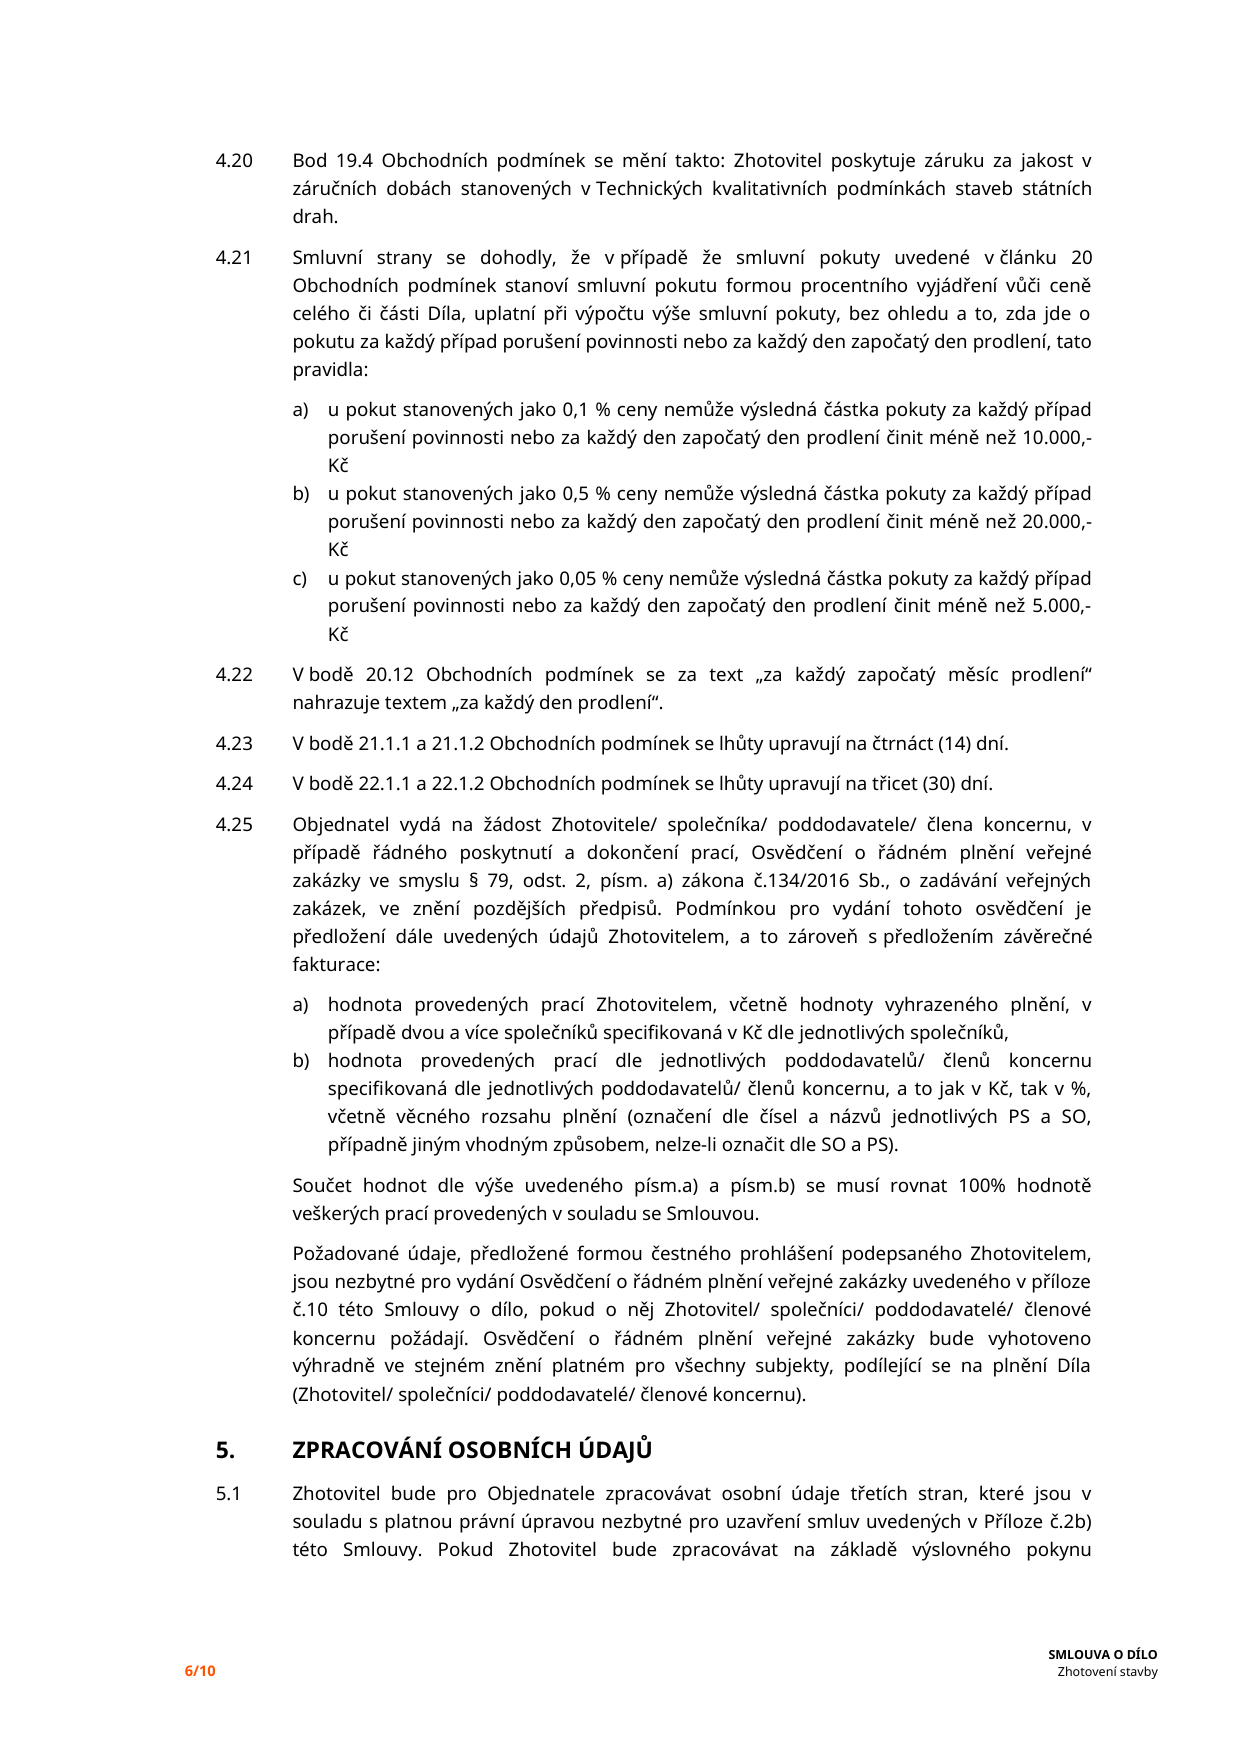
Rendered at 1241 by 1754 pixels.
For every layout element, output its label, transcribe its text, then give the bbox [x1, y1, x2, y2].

text Požadované údaje, předložené formou čestného prohlášení podepsaného Zhotovitelem, jsou nezbytné pro vydání Osvědčení o řádném plnění veřejné zakázky uvedeného v příloze č.10 této Smlouvy o dílo, pokud o něj Zhotovitel/ společníci/ poddodavatelé/ členové koncernu požádají. Osvědčení o řádném plnění veřejné zakázky bude vyhotoveno výhradně ve stejném znění platném pro všechny subjekty, podílející se na plnění Díla (Zhotovitel/ společníci/ poddodavatelé/ členové koncernu). [292, 1241, 1093, 1406]
text Součet hodnot dle výše uvedeného písm.a) a písm.b) se musí rovnat 100% hodnotě veškerých prací provedených v souladu se Smlouvou. [292, 1172, 1093, 1226]
text u pokut stanovených jako 0,5 % ceny nemůže výsledná částka pokuty za každý případ porušení povinnosti nebo za každý den započatý den prodlení činit méně než 20.000,- Kč [292, 481, 1093, 562]
text V bodě 20.12 Obchodních podmínek se za text „za každý započatý měsíc prodlení“ nahrazuje textem „za každý den prodlení“. [216, 661, 1093, 715]
list u pokut stanovených jako 0,1 % ceny nemůže výsledná částka pokuty za každý případ porušení povinnosti nebo za každý den započatý den prodlení činit méně než 10.000,- Kč [292, 397, 1093, 478]
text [216, 1481, 1093, 1562]
text V bodě 21.1.1 a 21.1.2 Obchodních podmínek se lhůty upravují na čtrnáct (14) dní. [216, 730, 1093, 755]
text Objednatel vydá na žádost Zhotovitele/ společníka/ poddodavatele/ člena koncernu, v případě řádného poskytnutí a dokončení prací, Osvědčení o řádném plnění veřejné zakázky ve smyslu § 79, odst. 2, písm. a) zákona č.134/2016 Sb., o zadávání veřejných zakázek, ve znění pozdějších předpisů. Podmínkou pro vydání tohoto osvědčení je předložení dále uvedených údajů Zhotovitelem, a to zároveň s předložením závěrečné fakturace: [216, 811, 1093, 977]
text Smluvní strany se dohodly, že v případě že smluvní pokuty uvedené v článku 20 Obchodních podmínek stanoví smluvní pokutu formou procentního vyjádření vůči ceně celého či části Díla, uplatní při výpočtu výše smluvní pokuty, bez ohledu a to, zda jde o pokutu za každý případ porušení povinnosti nebo za každý den započatý den prodlení, tato pravidla: [216, 244, 1093, 382]
text Bod 19.4 Obchodních podmínek se mění takto: Zhotovitel poskytuje záruku za jakost v záručních dobách stanovených v Technických kvalitativních podmínkách staveb státních drah. [216, 147, 1093, 229]
text ZPRACOVÁNÍ OSOBNÍCH ÚDAJŮ [216, 1434, 1093, 1465]
text V bodě 22.1.1 a 22.1.2 Obchodních podmínek se lhůty upravují na třicet (30) dní. [216, 770, 1093, 796]
text u pokut stanovených jako 0,05 % ceny nemůže výsledná částka pokuty za každý případ porušení povinnosti nebo za každý den započatý den prodlení činit méně než 5.000,- Kč [292, 565, 1093, 646]
text hodnota provedených prací dle jednotlivých poddodavatelů/ členů koncernu specifikovaná dle jednotlivých poddodavatelů/ členů koncernu, a to jak v Kč, tak v %, včetně věcného rozsahu plnění (označení dle čísel a názvů jednotlivých PS a SO, případně jiným vhodným způsobem, nelze-li označit dle SO a PS). [292, 1048, 1093, 1157]
list hodnota provedených prací Zhotovitelem, včetně hodnoty vyhrazeného plnění, v případě dvou a více společníků specifikovaná v Kč dle jednotlivých společníků, [292, 992, 1093, 1045]
